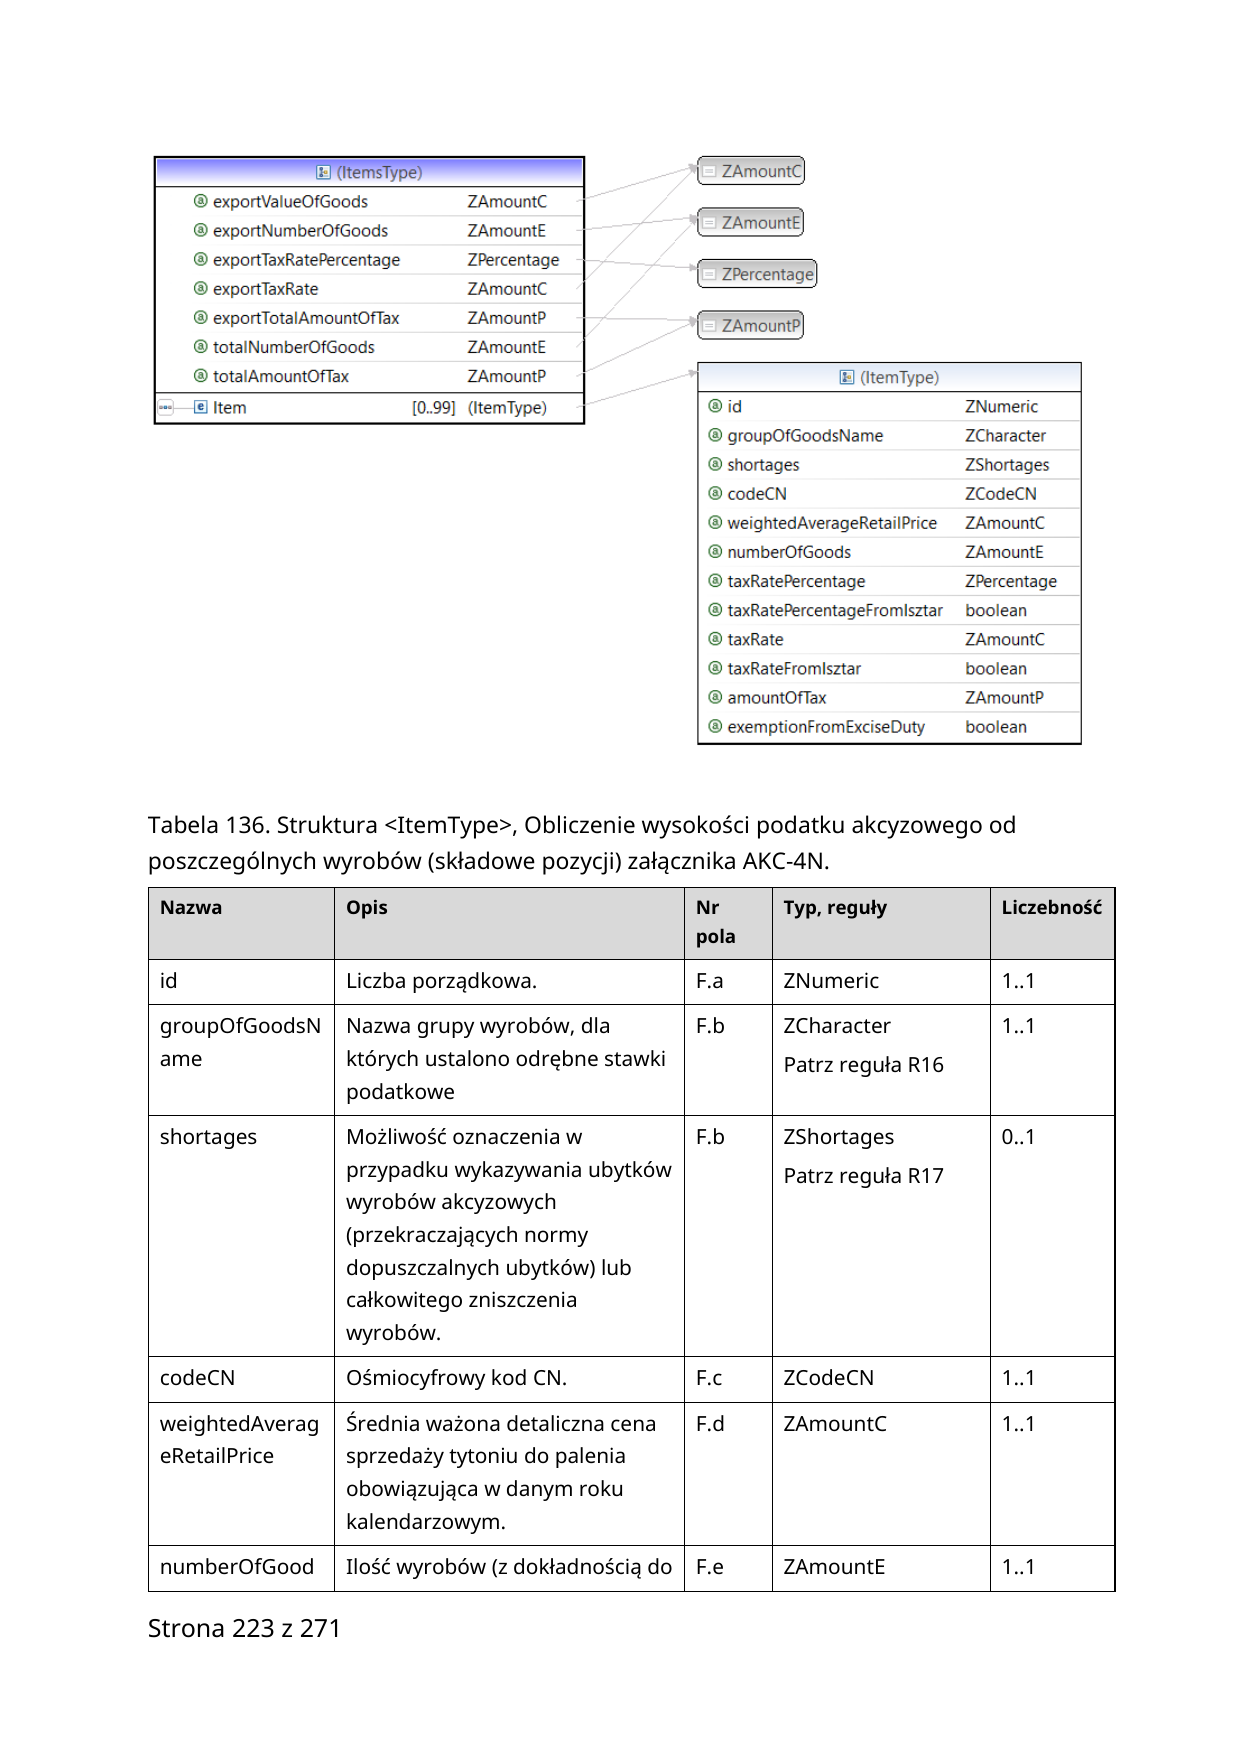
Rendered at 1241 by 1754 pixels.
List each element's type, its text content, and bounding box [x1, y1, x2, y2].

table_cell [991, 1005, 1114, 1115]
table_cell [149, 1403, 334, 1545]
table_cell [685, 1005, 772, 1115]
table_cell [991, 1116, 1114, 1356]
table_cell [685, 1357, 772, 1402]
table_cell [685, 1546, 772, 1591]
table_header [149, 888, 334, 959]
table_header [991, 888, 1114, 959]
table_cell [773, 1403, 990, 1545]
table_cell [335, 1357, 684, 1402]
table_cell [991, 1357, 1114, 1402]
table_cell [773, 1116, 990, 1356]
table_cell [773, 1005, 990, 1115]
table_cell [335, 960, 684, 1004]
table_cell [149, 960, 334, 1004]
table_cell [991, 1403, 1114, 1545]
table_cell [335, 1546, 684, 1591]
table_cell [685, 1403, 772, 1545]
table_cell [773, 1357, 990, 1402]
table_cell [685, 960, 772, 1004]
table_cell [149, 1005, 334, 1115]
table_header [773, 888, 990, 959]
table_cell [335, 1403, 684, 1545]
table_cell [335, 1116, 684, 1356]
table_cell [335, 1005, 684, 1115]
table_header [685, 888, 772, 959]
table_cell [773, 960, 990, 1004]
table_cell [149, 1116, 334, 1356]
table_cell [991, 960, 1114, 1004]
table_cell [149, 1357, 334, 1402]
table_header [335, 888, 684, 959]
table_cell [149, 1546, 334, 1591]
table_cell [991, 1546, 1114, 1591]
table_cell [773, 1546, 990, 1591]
picture [147, 147, 1092, 754]
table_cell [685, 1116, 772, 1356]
